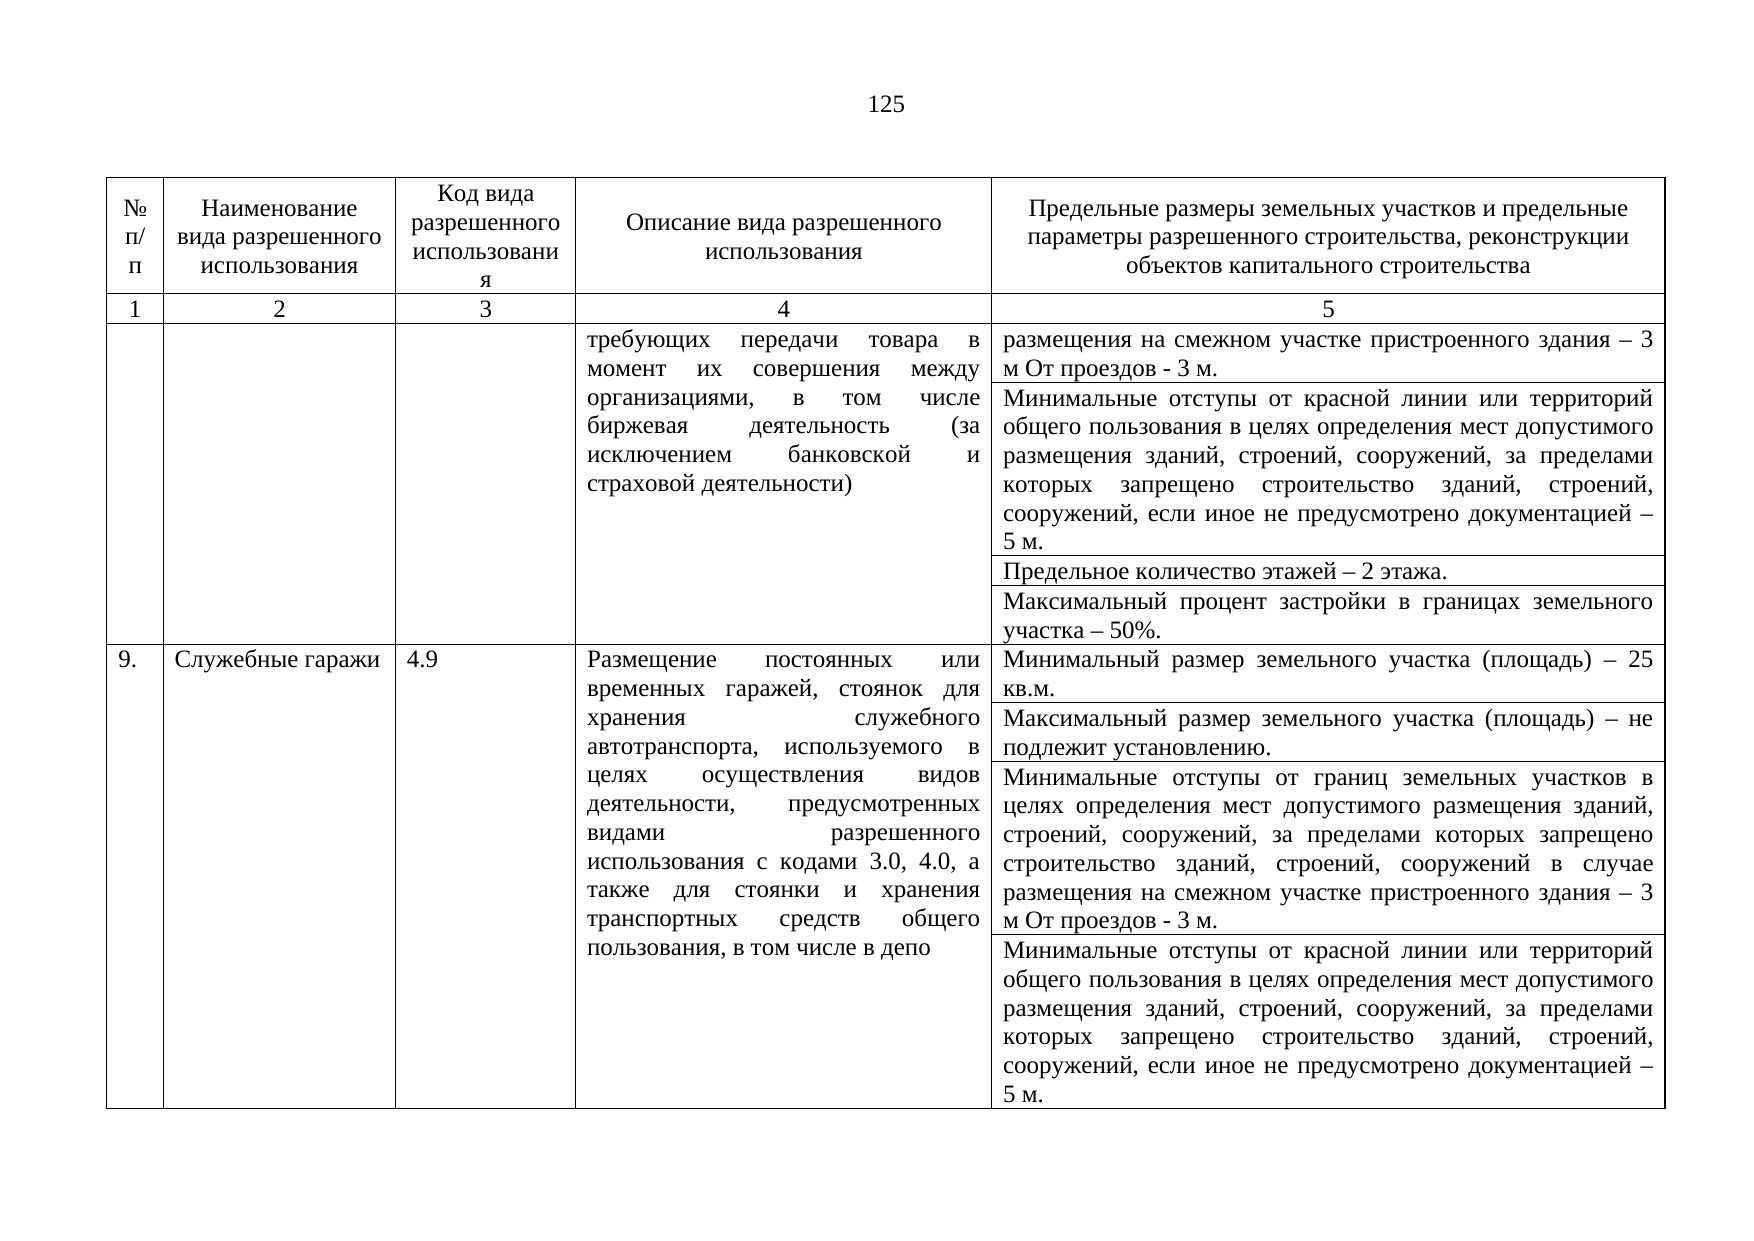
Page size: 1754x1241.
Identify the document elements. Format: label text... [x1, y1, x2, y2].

table_header Код вида разрешенного использования [396, 178, 575, 293]
table_header Предельные размеры земельных участков и предельные параметры разрешенного строительства, реконструкции объектов капитального строительства [992, 178, 1664, 293]
table_header Наименование вида разрешенного использования [164, 178, 395, 293]
table_cell 4 [576, 294, 991, 323]
table_cell Минимальные отступы от красной линии или территорий общего пользования в целях определения мест допустимого размещения зданий, строений, сооружений, за пределами которых запрещено строительство зданий, строений, сооружений, если иное не предусмотрено документацией – 5 м. [992, 383, 1664, 555]
table_cell 1 [107, 294, 163, 323]
table_cell Предельное количество этажей – 2 этажа. [992, 556, 1664, 585]
table_cell 3 [396, 294, 575, 323]
table_cell Минимальный размер земельного участка (площадь) – 25 кв.м. [992, 645, 1664, 702]
table_cell Размещение постоянных или временных гаражей, стоянок для хранения служебного автотранспорта, используемого в целях осуществления видов деятельности, предусмотренных видами разрешенного использования с кодами 3.0, 4.0, а также для стоянки и хранения транспортных средств общего пользования, в том числе в депо [576, 645, 991, 1108]
table_cell 5 [992, 294, 1664, 323]
table_cell 9. [107, 645, 163, 1108]
table_cell Максимальный процент застройки в границах земельного участка – 50%. [992, 586, 1664, 643]
table_cell 2 [164, 294, 395, 323]
table_header Описание вида разрешенного использования [576, 178, 991, 293]
table_header № п/п [107, 178, 163, 293]
table_cell Служебные гаражи [164, 645, 395, 1108]
table_cell Максимальный размер земельного участка (площадь) – не подлежит установлению. [992, 703, 1664, 761]
table_cell 4.9 [396, 645, 575, 1108]
table_cell Минимальные отступы от красной линии или территорий общего пользования в целях определения мест допустимого размещения зданий, строений, сооружений, за пределами которых запрещено строительство зданий, строений, сооружений, если иное не предусмотрено документацией – 5 м. [992, 935, 1664, 1108]
